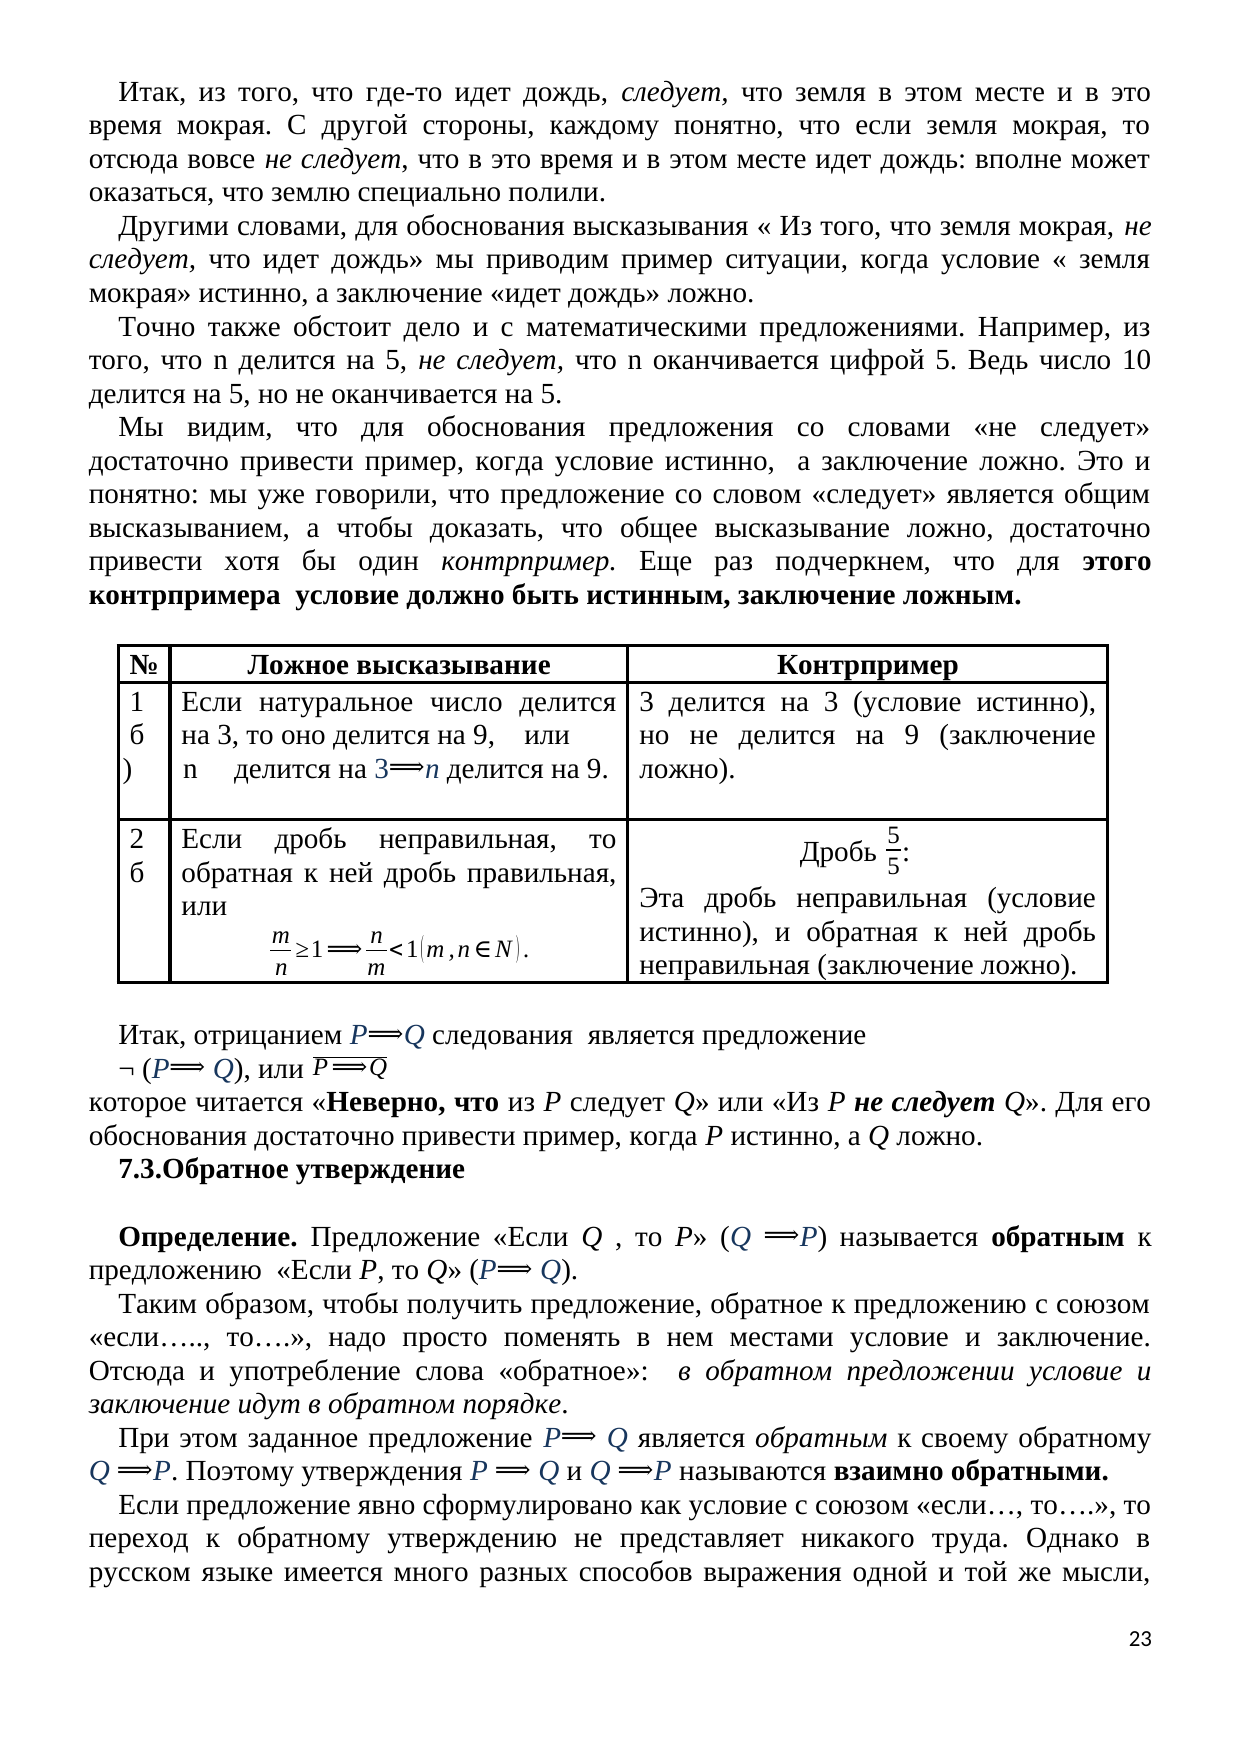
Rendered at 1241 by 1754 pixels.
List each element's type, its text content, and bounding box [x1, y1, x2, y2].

table_cell 1б [120, 684, 168, 818]
table_cell 2б [120, 821, 168, 981]
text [88, 1487, 1152, 1588]
text Итак, из того, что где-то идет дождь, следует, что земля в этом месте и в это время мокрая. С другой стороны, каждому понятно, что если земля мокрая, то отсюда вовсе не следует, что в это время и в этом месте идет дождь: вполне может оказаться, что землю специально полили. [88, 74, 1152, 208]
text Мы видим, что для обоснования предложения со словами «не следует» достаточно привести пример, когда условие истинно, а заключение ложно. Это и понятно: мы уже говорили, что предложение со словом «следует» является общим высказыванием, а чтобы доказать, что общее высказывание ложно, достаточно привести хотя бы один контрпример. Еще раз подчеркнем, что для этого контрпримера условие должно быть истинным, заключение ложным. [88, 409, 1152, 611]
table_cell Если натуральное число делится на 3, то оно делится на 9, или ) n делится на 3n делится на 9. [172, 684, 626, 818]
text Таким образом, чтобы получить предложение, обратное к предложению с союзом «если….., то….», надо просто поменять в нем местами условие и заключение. Отсюда и употребление слова «обратное»: в обратном предложении условие и заключение идут в обратном порядке. [88, 1286, 1152, 1420]
text Точно также обстоит дело и с математическими предложениями. Например, из того, что n делится на 5, не следует, что n оканчивается цифрой 5. Ведь число 10 делится на 5, но не оканчивается на 5. [88, 309, 1152, 409]
text Другими словами, для обоснования высказывания « Из того, что земля мокрая, не следует, что идет дождь» мы приводим пример ситуации, когда условие « земля мокрая» истинно, а заключение «идет дождь» ложно. [88, 208, 1152, 309]
text которое читается «Неверно, что из P следует Q» или «Из P не следует Q». Для его обоснования достаточно привести пример, когда P истинно, а Q ложно. [88, 1084, 1152, 1152]
table_cell Дробь : Эта дробь неправильная (условие истинно), и обратная к ней дробь неправильная (заключение ложно). [629, 821, 1106, 981]
text 7.3.Обратное утверждение [88, 1152, 1152, 1185]
table_header Ложное высказывание [172, 647, 626, 681]
text Определение. Предложение «Если Q , то P» (Q Р) называется обратным к предложению «Если P, то Q» (Р Q). [88, 1219, 1152, 1286]
table_cell Если дробь неправильная, то обратная к ней дробь правильная, или [172, 821, 626, 981]
table_header Контрпример [629, 647, 1106, 681]
text Итак, отрицанием РQ следования является предложение [88, 1017, 1152, 1051]
text При этом заданное предложение Р Q является обратным к своему обратному Q Р. Поэтому утверждения Р Q и Q Р называются взаимно обратными. [88, 1420, 1152, 1487]
table_cell 3 делится на 3 (условие истинно), но не делится на 9 (заключение ложно). [629, 684, 1106, 818]
text ¬ (Р Q), или [88, 1051, 1152, 1084]
table_header № [120, 647, 168, 681]
